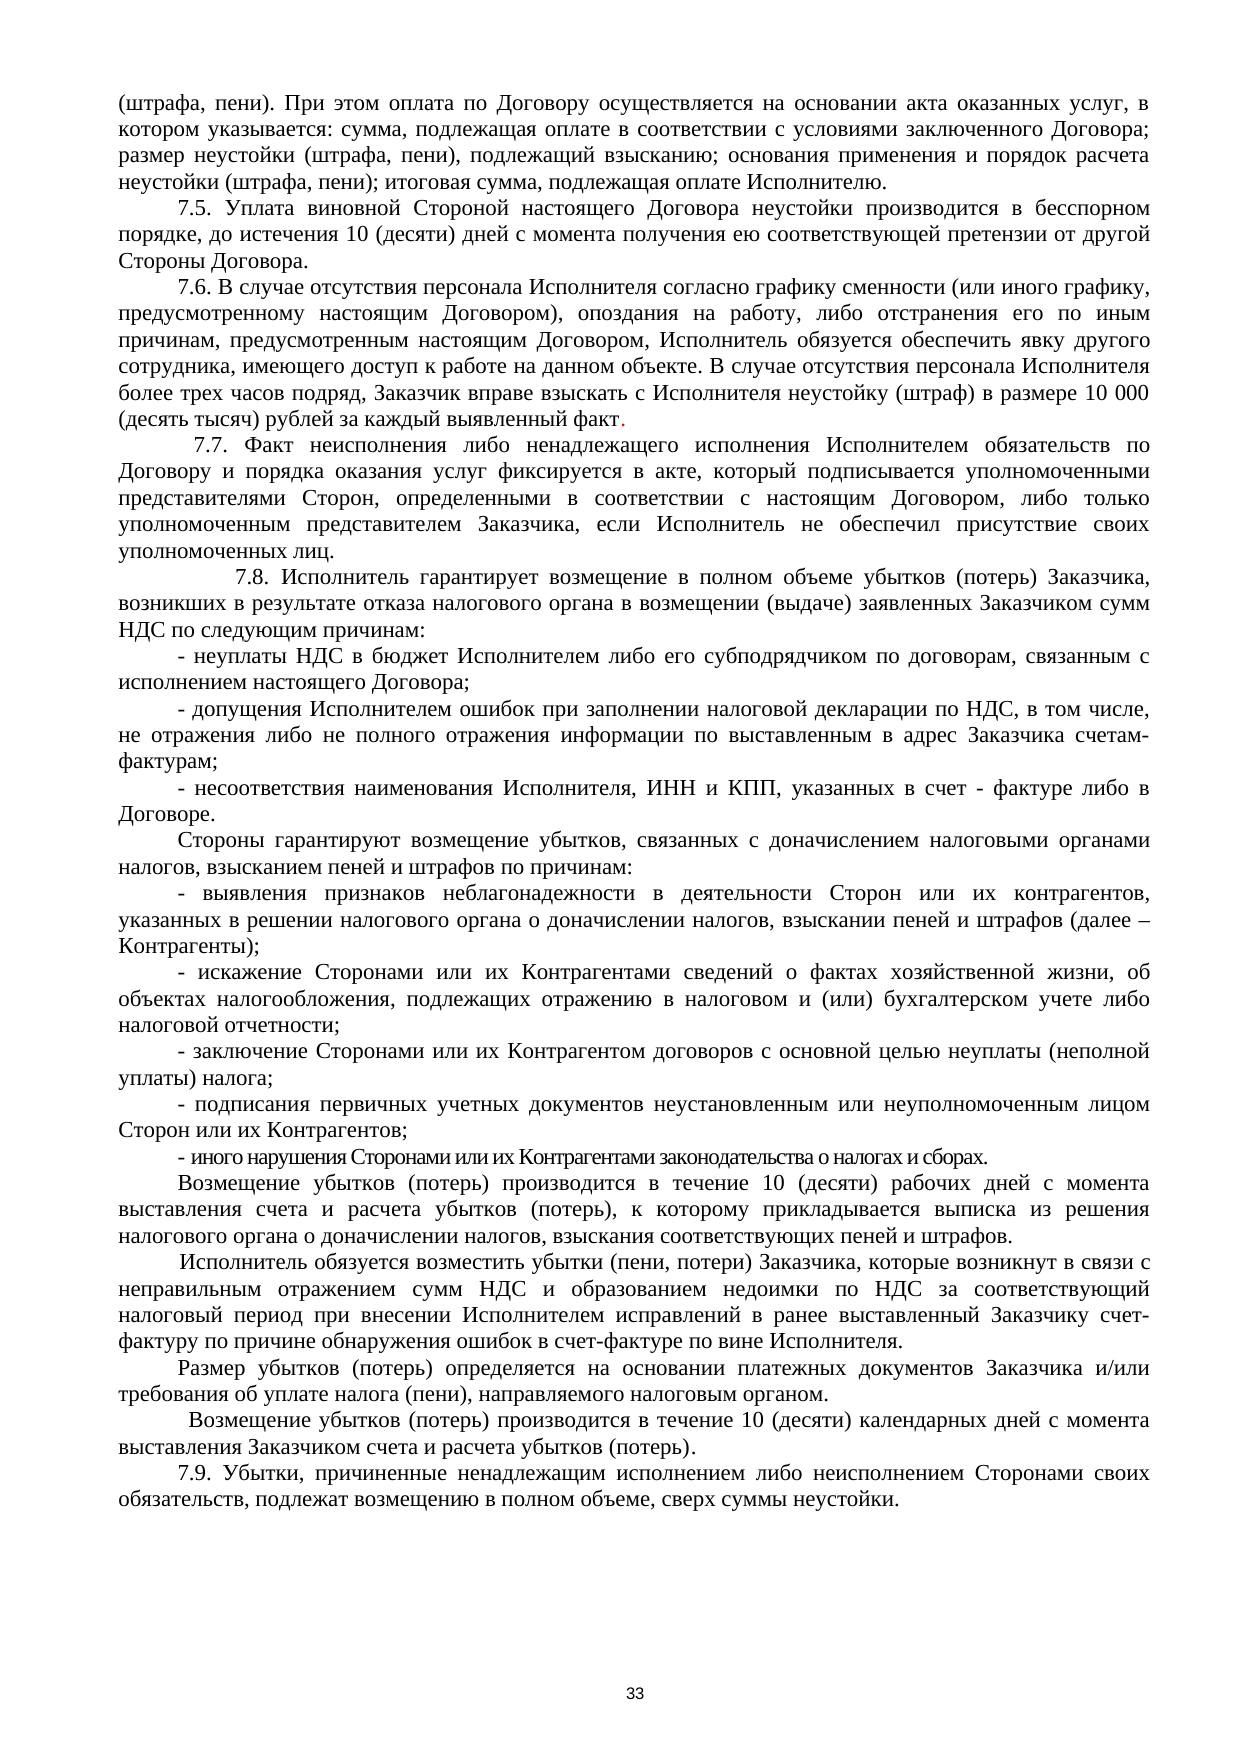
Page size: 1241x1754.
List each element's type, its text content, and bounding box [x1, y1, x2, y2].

text 7.7. Факт неисполнения либо ненадлежащего исполнения Исполнителем обязательств по Договору и порядка оказания услуг фиксируется в акте, который подписывается уполномоченными представителями Сторон, определенными в соответствии с настоящим Договором, либо только уполномоченным представителем Заказчика, если Исполнитель не обеспечил присутствие своих уполномоченных лиц. [118, 431, 1152, 563]
text 7.9. Убытки, причиненные ненадлежащим исполнением либо неисполнением Сторонами своих обязательств, подлежат возмещению в полном объеме, сверх суммы неустойки. [118, 1459, 1152, 1512]
text - выявления признаков неблагонадежности в деятельности Сторон или их контрагентов, указанных в решении налогового органа о доначислении налогов, взыскании пеней и штрафов (далее – Контрагенты); [118, 879, 1152, 958]
text 7.6. В случае отсутствия персонала Исполнителя согласно графику сменности (или иного графику, предусмотренному настоящим Договором), опоздания на работу, либо отстранения его по иным причинам, предусмотренным настоящим Договором, Исполнитель обязуется обеспечить явку другого сотрудника, имеющего доступ к работе на данном объекте. В случае отсутствия персонала Исполнителя более трех часов подряд, Заказчик вправе взыскать с Исполнителя неустойку (штраф) в размере 10 000 (десять тысяч) рублей за каждый выявленный факт. [118, 273, 1152, 431]
text - подписания первичных учетных документов неустановленным или неуполномоченным лицом Сторон или их Контрагентов; [118, 1090, 1152, 1143]
text Исполнитель обязуется возместить убытки (пени, потери) Заказчика, которые возникнут в связи с неправильным отражением сумм НДС и образованием недоимки по НДС за соответствующий налоговый период при внесении Исполнителем исправлений в ранее выставленный Заказчику счет-фактуру по причине обнаружения ошибок в счет-фактуре по вине Исполнителя. [118, 1248, 1152, 1354]
list Размер убытков (потерь) определяется на основании платежных документов Заказчика и/или требования об уплате налога (пени), направляемого налоговым органом. [118, 1354, 1152, 1406]
text - несоответствия наименования Исполнителя, ИНН и КПП, указанных в счет - фактуре либо в Договоре. [118, 774, 1152, 827]
text 7.5. Уплата виновной Стороной настоящего Договора неустойки производится в бесспорном порядке, до истечения 10 (десяти) дней с момента получения ею соответствующей претензии от другой Стороны Договора. [118, 194, 1152, 273]
text 7.8. Исполнитель гарантирует возмещение в полном объеме убытков (потерь) Заказчика, возникших в результате отказа налогового органа в возмещении (выдаче) заявленных Заказчиком сумм НДС по следующим причинам: [118, 563, 1152, 642]
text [118, 89, 1152, 194]
text Возмещение убытков (потерь) производится в течение 10 (десяти) рабочих дней с момента выставления счета и расчета убытков (потерь), к которому прикладывается выписка из решения налогового органа о доначислении налогов, взыскания соответствующих пеней и штрафов. [118, 1169, 1152, 1248]
text - допущения Исполнителем ошибок при заполнении налоговой декларации по НДС, в том числе, не отражения либо не полного отражения информации по выставленным в адрес Заказчика счетам-фактурам; [118, 695, 1152, 774]
text - заключение Сторонами или их Контрагентом договоров с основной целью неуплаты (неполной уплаты) налога; [118, 1037, 1152, 1090]
text - искажение Сторонами или их Контрагентами сведений о фактах хозяйственной жизни, об объектах налогообложения, подлежащих отражению в налоговом и (или) бухгалтерском учете либо налоговой отчетности; [118, 958, 1152, 1037]
text Возмещение убытков (потерь) производится в течение 10 (десяти) календарных дней с момента выставления Заказчиком счета и расчета убытков (потерь). [118, 1406, 1152, 1459]
text Стороны гарантируют возмещение убытков, связанных с доначислением налоговыми органами налогов, взысканием пеней и штрафов по причинам: [118, 827, 1152, 879]
text - иного нарушения Сторонами или их Контрагентами законодательства о налогах и сборах. [118, 1143, 1152, 1169]
text - неуплаты НДС в бюджет Исполнителем либо его субподрядчиком по договорам, связанным с исполнением настоящего Договора; [118, 642, 1152, 695]
